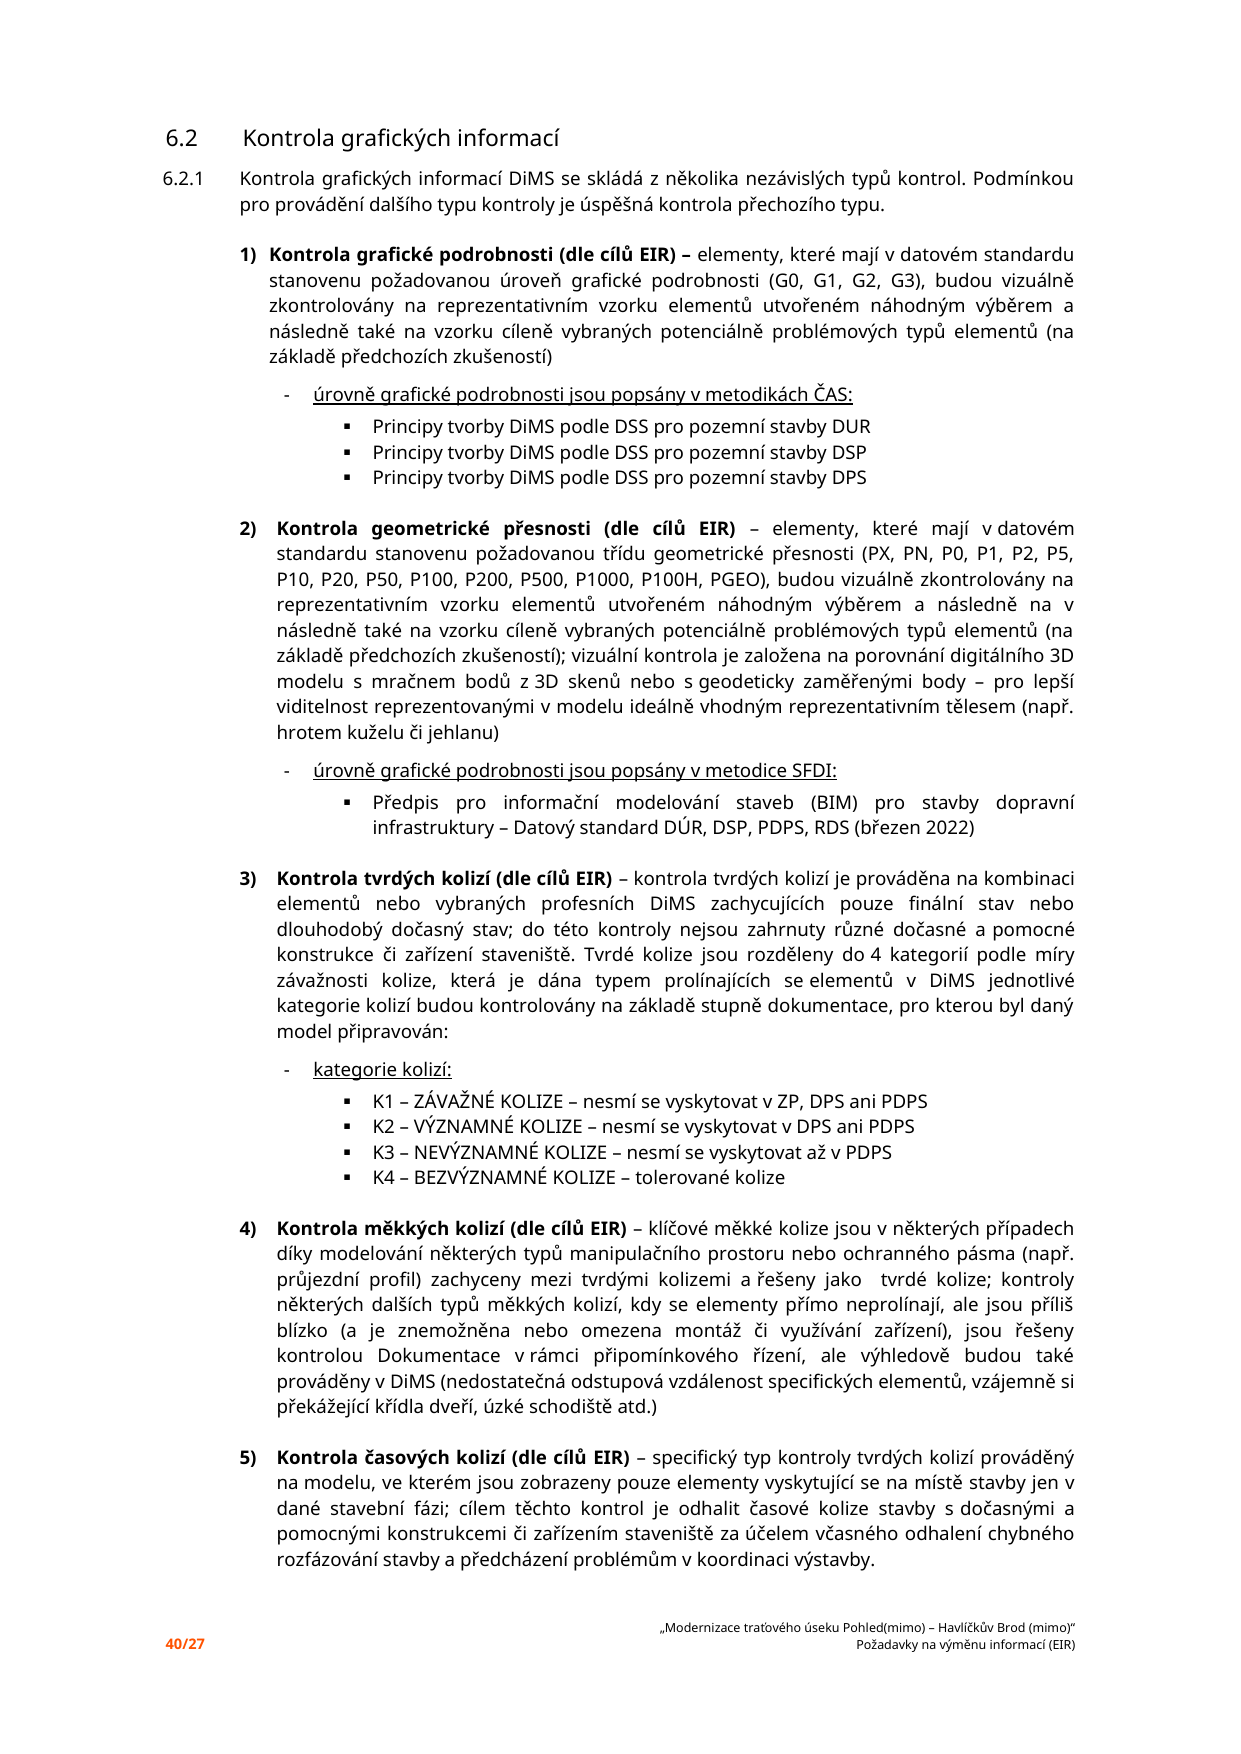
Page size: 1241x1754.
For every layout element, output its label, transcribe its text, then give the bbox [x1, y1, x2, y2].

list K3 – NEVÝZNAMNÉ KOLIZE – nesmí se vyskytovat až v PDPS [343, 1139, 1075, 1164]
text Kontrola grafických informací [165, 122, 1075, 153]
list Kontrola měkkých kolizí (dle cílů EIR) – klíčové měkké kolize jsou v některých případech díky modelování některých typů manipulačního prostoru nebo ochranného pásma (např. průjezdní profil) zachyceny mezi tvrdými kolizemi a řešeny jako tvrdé kolize; kontroly některých dalších typů měkkých kolizí, kdy se elementy přímo neprolínají, ale jsou příliš blízko (a je znemožněna nebo omezena montáž či využívání zařízení), jsou řešeny kontrolou Dokumentace v rámci připomínkového řízení, ale výhledově budou také prováděny v DiMS (nedostatečná odstupová vzdálenost specifických elementů, vzájemně si překážející křídla dveří, úzké schodiště atd.) [239, 1215, 1075, 1419]
list Principy tvorby DiMS podle DSS pro pozemní stavby DSP [343, 439, 1075, 464]
list K1 – ZÁVAŽNÉ KOLIZE – nesmí se vyskytovat v ZP, DPS ani PDPS [343, 1088, 1075, 1113]
text Kontrola grafických informací DiMS se skládá z několika nezávislých typů kontrol. Podmínkou pro provádění dalšího typu kontroly je úspěšná kontrola přechozího typu. [162, 166, 1075, 217]
list Kontrola časových kolizí (dle cílů EIR) – specifický typ kontroly tvrdých kolizí prováděný na modelu, ve kterém jsou zobrazeny pouze elementy vyskytující se na místě stavby jen v dané stavební fázi; cílem těchto kontrol je odhalit časové kolize stavby s dočasnými a pomocnými konstrukcemi či zařízením staveniště za účelem včasného odhalení chybného rozfázování stavby a předcházení problémům v koordinaci výstavby. [239, 1444, 1075, 1572]
list Principy tvorby DiMS podle DSS pro pozemní stavby DPS [343, 464, 1075, 490]
list K4 – BEZVÝZNAMNÉ KOLIZE – tolerované kolize [343, 1164, 1075, 1190]
list Kontrola geometrické přesnosti (dle cílů EIR) – elementy, které mají v datovém standardu stanovenu požadovanou třídu geometrické přesnosti (PX, PN, P0, P1, P2, P5, P10, P20, P50, P100, P200, P500, P1000, P100H, PGEO), budou vizuálně zkontrolovány na reprezentativním vzorku elementů utvořeném náhodným výběrem a následně na v následně také na vzorku cíleně vybraných potenciálně problémových typů elementů (na základě předchozích zkušeností); vizuální kontrola je založena na porovnání digitálního 3D modelu s mračnem bodů z 3D skenů nebo s geodeticky zaměřenými body – pro lepší viditelnost reprezentovanými v modelu ideálně vhodným reprezentativním tělesem (např. hrotem kuželu či jehlanu) [239, 515, 1075, 745]
list úrovně grafické podrobnosti jsou popsány v metodice SFDI: [283, 757, 1075, 783]
list kategorie kolizí: [283, 1056, 1075, 1082]
list Kontrola grafické podrobnosti (dle cílů EIR) – elementy, které mají v datovém standardu stanovenu požadovanou úroveň grafické podrobnosti (G0, G1, G2, G3), budou vizuálně zkontrolovány na reprezentativním vzorku elementů utvořeném náhodným výběrem a následně také na vzorku cíleně vybraných potenciálně problémových typů elementů (na základě předchozích zkušeností) [239, 242, 1075, 369]
list Předpis pro informační modelování staveb (BIM) pro stavby dopravní infrastruktury – Datový standard DÚR, DSP, PDPS, RDS (březen 2022) [343, 789, 1075, 840]
list Kontrola tvrdých kolizí (dle cílů EIR) – kontrola tvrdých kolizí je prováděna na kombinaci elementů nebo vybraných profesních DiMS zachycujících pouze finální stav nebo dlouhodobý dočasný stav; do této kontroly nejsou zahrnuty různé dočasné a pomocné konstrukce či zařízení staveniště. Tvrdé kolize jsou rozděleny do 4 kategorií podle míry závažnosti kolize, která je dána typem prolínajících se elementů v DiMS jednotlivé kategorie kolizí budou kontrolovány na základě stupně dokumentace, pro kterou byl daný model připravován: [239, 865, 1075, 1044]
list Principy tvorby DiMS podle DSS pro pozemní stavby DUR [343, 413, 1075, 439]
list úrovně grafické podrobnosti jsou popsány v metodikách ČAS: [283, 382, 1075, 407]
list K2 – VÝZNAMNÉ KOLIZE – nesmí se vyskytovat v DPS ani PDPS [343, 1113, 1075, 1139]
